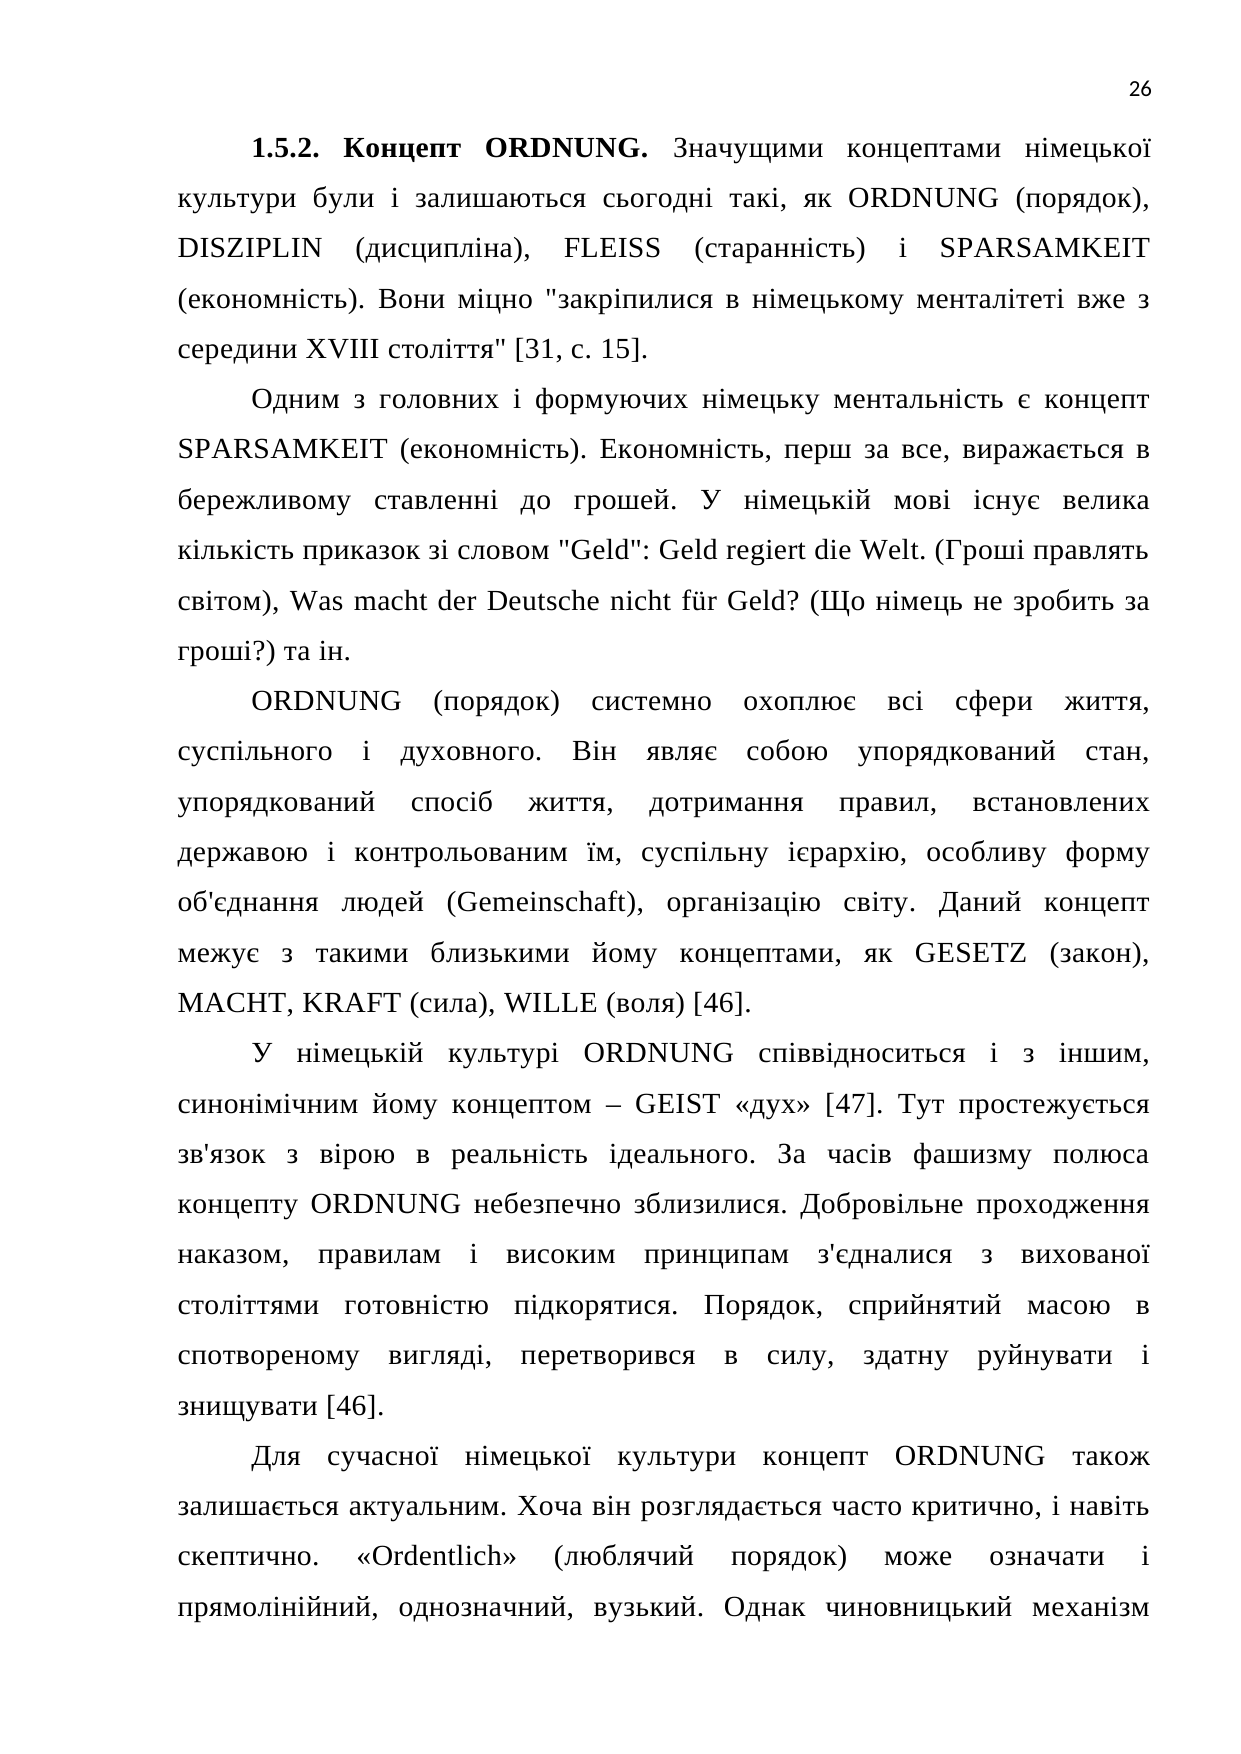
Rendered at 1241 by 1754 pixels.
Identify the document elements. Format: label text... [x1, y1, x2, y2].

text 1.5.2. Концепт ORDNUNG. Значущими концептами німецької культури були і залишаються сьогодні такі, як ORDNUNG (порядок), DISZIPLIN (дисципліна), FLEISS (старанність) і SPARSAMKEIT (економність). Вони міцно "закріпилися в німецькому менталітеті вже з середини XVIII століття" [31, с. 15]. [177, 130, 1152, 364]
text ORDNUNG (порядок) системно охоплює всі сфери життя, суспільного і духовного. Він являє собою упорядкований стан, упорядкований спосіб життя, дотримання правил, встановлених державою і контрольованим їм, суспільну ієрархію, особливу форму об'єднання людей (Gemeinschaft), організацію світу. Даний концепт межує з такими близькими йому концептами, як GESETZ (закон), MACHT, KRAFT (сила), WILLE (воля) [46]. [177, 683, 1152, 1019]
text У німецькій культурі ORDNUNG співвідноситься і з іншим, синонімічним йому концептом – GEIST «дух» [47]. Тут простежується зв'язок з вірою в реальність ідеального. За часів фашизму полюса концепту ORDNUNG небезпечно зблизилися. Добровільне проходження наказом, правилам і високим принципам з'єдналися з вихованої століттями готовністю підкорятися. Порядок, сприйнятий масою в спотвореному вигляді, перетворився в силу, здатну руйнувати і знищувати [46]. [177, 1035, 1152, 1421]
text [177, 1438, 1152, 1622]
text Одним з головних і формуючих німецьку ментальність є концепт SPARSAMKEIT (економність). Економність, перш за все, виражається в бережливому ставленні до грошей. У німецькій мові існує велика кількість приказок зі словом "Geld": Geld regiert die Welt. (Гроші правлять світом), Was macht der Deutsche nicht für Geld? (Що німець не зробить за гроші?) та ін. [177, 381, 1152, 666]
